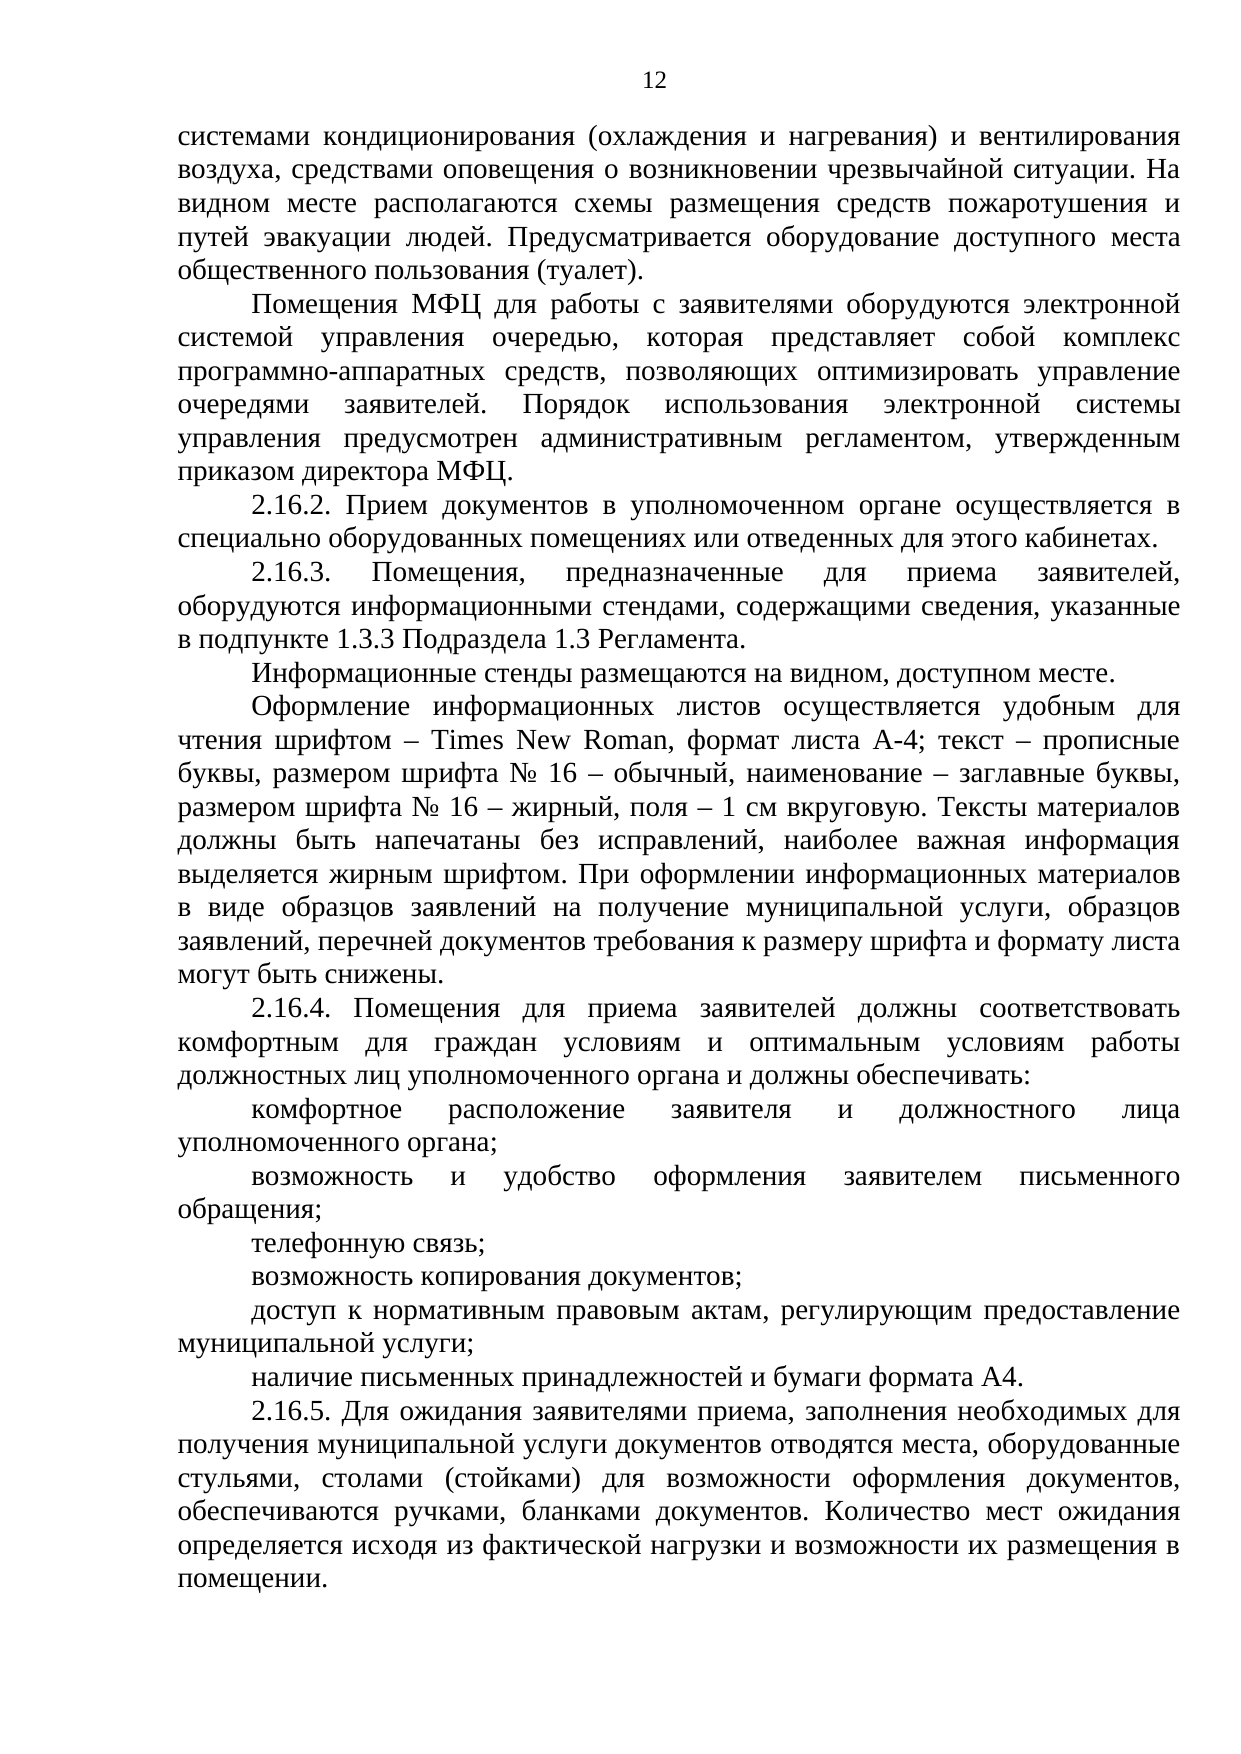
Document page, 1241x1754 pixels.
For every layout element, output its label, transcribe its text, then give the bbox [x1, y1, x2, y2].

text возможность копирования документов; [177, 1258, 1181, 1292]
text Помещения МФЦ для работы с заявителями оборудуются электронной системой управления очередью, которая представляет собой комплекс программно-аппаратных средств, позволяющих оптимизировать управление очередями заявителей. Порядок использования электронной системы управления предусмотрен административным регламентом, утвержденным приказом директора МФЦ. [177, 286, 1181, 487]
text Информационные стенды размещаются на видном, доступном месте. [177, 655, 1181, 688]
text телефонную связь; [177, 1225, 1181, 1258]
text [177, 118, 1181, 286]
text комфортное расположение заявителя и должностного лица уполномоченного органа; [177, 1091, 1181, 1158]
text 2.16.4. Помещения для приема заявителей должны соответствовать комфортным для граждан условиям и оптимальным условиям работы должностных лиц уполномоченного органа и должны обеспечивать: [177, 990, 1181, 1091]
text 2.16.3. Помещения, предназначенные для приема заявителей, оборудуются информационными стендами, содержащими сведения, указанные в подпункте 1.3.3 Подраздела 1.3 Регламента. [177, 554, 1181, 655]
text наличие письменных принадлежностей и бумаги формата A4. [177, 1359, 1181, 1393]
text 2.16.2. Прием документов в уполномоченном органе осуществляется в специально оборудованных помещениях или отведенных для этого кабинетах. [177, 487, 1181, 554]
text возможность и удобство оформления заявителем письменного обращения; [177, 1158, 1181, 1225]
text доступ к нормативным правовым актам, регулирующим предоставление муниципальной услуги; [177, 1292, 1181, 1359]
text Оформление информационных листов осуществляется удобным для чтения шрифтом – Times New Roman, формат листа A-4; текст – прописные буквы, размером шрифта № 16 – обычный, наименование – заглавные буквы, размером шрифта № 16 – жирный, поля – 1 см вкруговую. Тексты материалов должны быть напечатаны без исправлений, наиболее важная информация выделяется жирным шрифтом. При оформлении информационных материалов в виде образцов заявлений на получение муниципальной услуги, образцов заявлений, перечней документов требования к размеру шрифта и формату листа могут быть снижены. [177, 688, 1181, 990]
text 2.16.5. Для ожидания заявителями приема, заполнения необходимых для получения муниципальной услуги документов отводятся места, оборудованные стульями, столами (стойками) для возможности оформления документов, обеспечиваются ручками, бланками документов. Количество мест ожидания определяется исходя из фактической нагрузки и возможности их размещения в помещении. [177, 1393, 1181, 1594]
